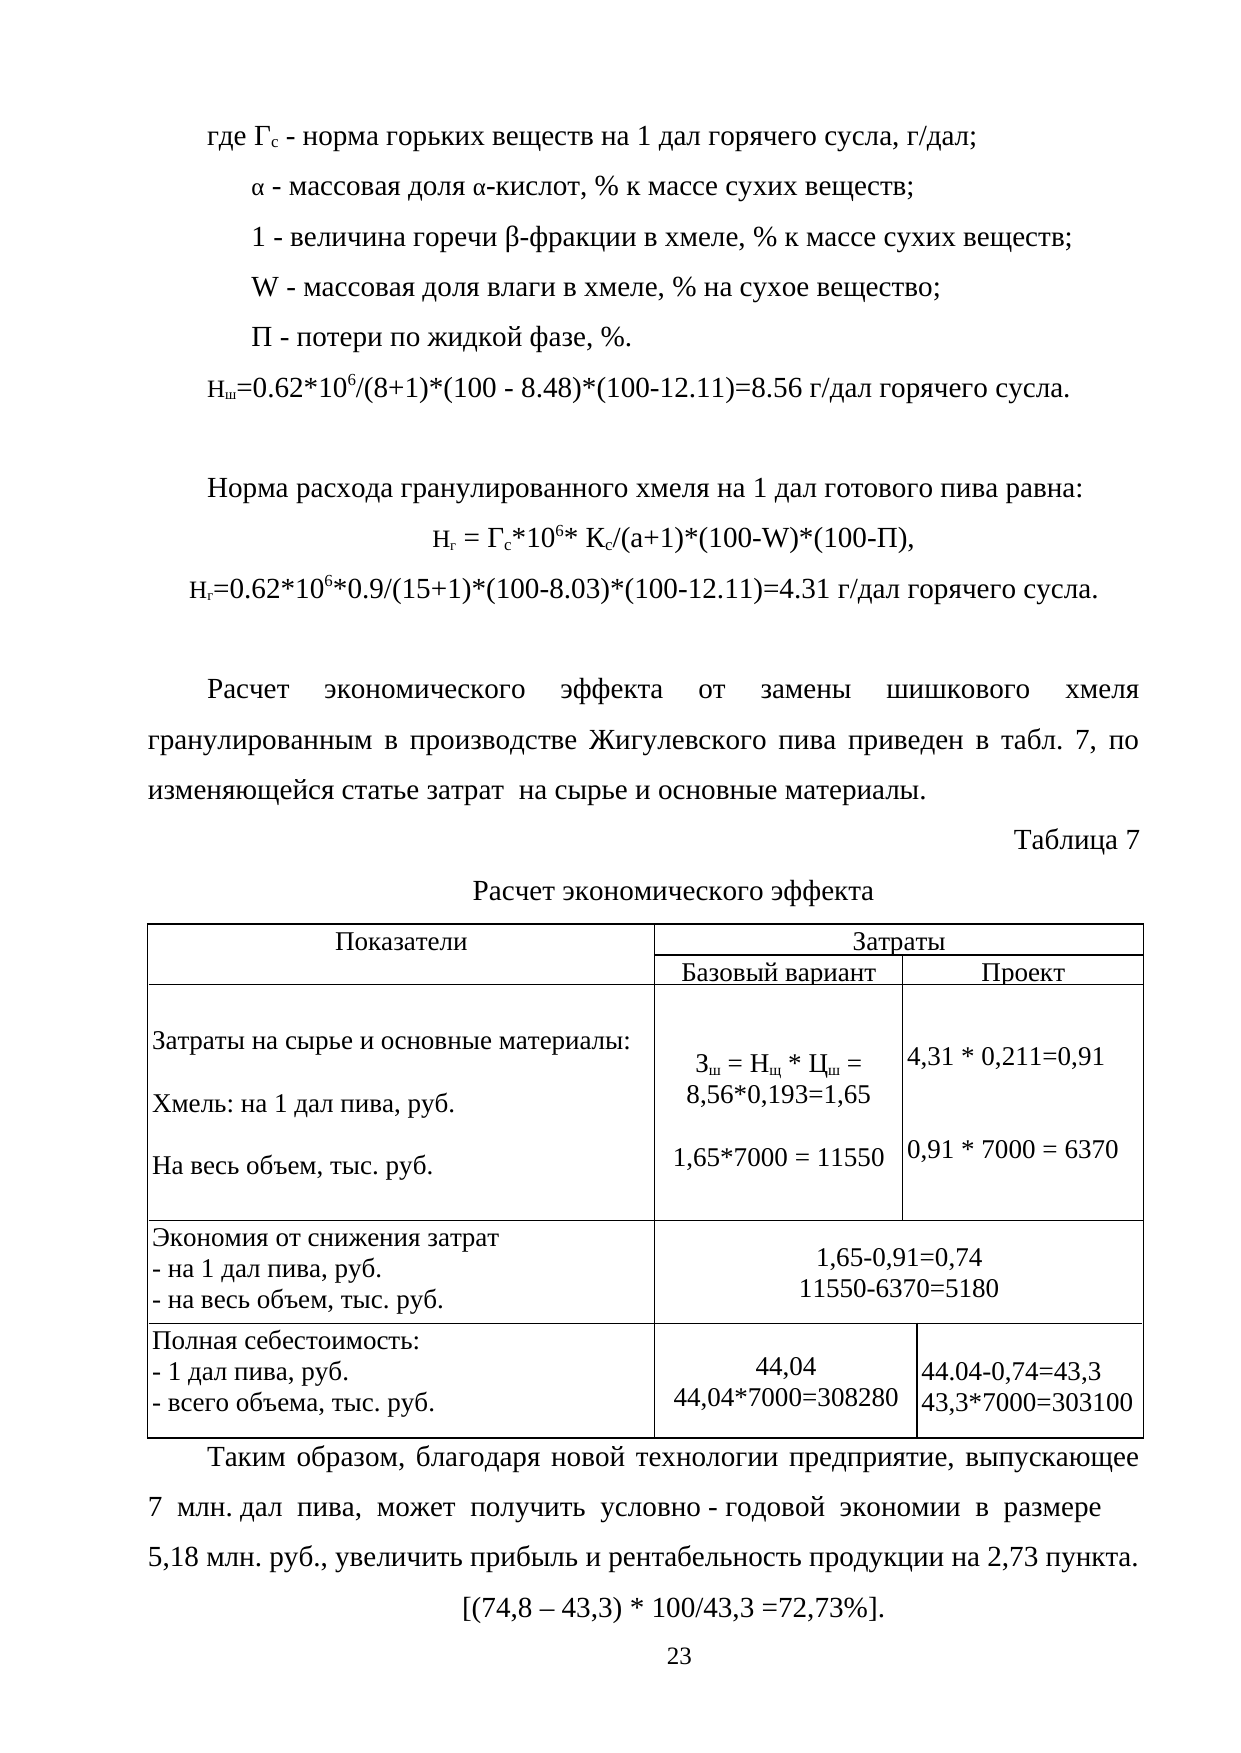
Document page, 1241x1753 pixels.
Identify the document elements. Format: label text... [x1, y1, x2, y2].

text [(74,8 – 43,3) * 100/43,3 =72,73%]. [148, 1590, 1140, 1623]
table_cell 44,04 44,04*7000=308280 [655, 1324, 916, 1437]
text 5,18 млн. руб., увеличить прибыль и рентабельность продукции на 2,73 пункта. [148, 1539, 1140, 1573]
table_cell Экономия от снижения затрат - на 1 дал пива, руб. - на весь объем, тыс. руб. [148, 1221, 654, 1323]
text 1 - величина горечи β-фракции в хмеле, % к массе сухих веществ; [148, 219, 1140, 252]
text Таблица 7 [148, 822, 1140, 856]
table_cell 44.04-0,74=43,3 43,3*7000=303100 [918, 1323, 1143, 1437]
text W - массовая доля влаги в хмеле, % на сухое вещество; [148, 269, 1140, 303]
table_header Затраты [655, 925, 1143, 954]
text Нш=0.62*106/(8+1)*(100 - 8.48)*(100-12.11)=8.56 г/дал горячего сусла. [148, 370, 1140, 403]
text П - потери по жидкой фазе, %. [148, 319, 1140, 353]
text α - массовая доля α-кислот, % к массе сухих веществ; [148, 168, 1140, 202]
text где Гс - норма горьких веществ на 1 дал горячего сусла, г/дал; [148, 118, 1140, 152]
text Нг = Гс*106* Кс/(а+1)*(100-W)*(100-П), [148, 521, 1140, 554]
text Норма расхода гранулированного хмеля на 1 дал готового пива равна: [148, 470, 1140, 504]
table_cell Базовый вариант [655, 956, 902, 983]
table_cell Проект [903, 956, 1143, 983]
table_header Показатели [148, 925, 654, 983]
table_cell Затраты на сырье и основные материалы: Хмель: на 1 дал пива, руб. На весь объем, тыс. руб. [148, 985, 654, 1219]
table_cell 4,31 * 0,211=0,91 0,91 * 7000 = 6370 [903, 985, 1143, 1219]
table_cell 1,65-0,91=0,74 11550-6370=5180 [655, 1221, 1143, 1323]
text Таким образом, благодаря новой технологии предприятие, выпускающее 7 млн. дал пива, может получить условно - годовой экономии в размере [148, 1439, 1140, 1523]
table_cell Полная себестоимость: - 1 дал пива, руб. - всего объема, тыс. руб. [148, 1324, 654, 1437]
table_cell Зш = Нщ * Цш = 8,56*0,193=1,65 1,65*7000 = 11550 [655, 985, 902, 1219]
text Расчет экономического эффекта [148, 873, 1140, 906]
text Расчет экономического эффекта от замены шишкового хмеля гранулированным в производстве Жигулевского пива приведен в табл. 7, по изменяющейся статье затрат на сырье и основные материалы. [148, 672, 1140, 806]
text Нг=0.62*106*0.9/(15+1)*(100-8.03)*(100-12.11)=4.31 г/дал горячего сусла. [148, 571, 1140, 604]
